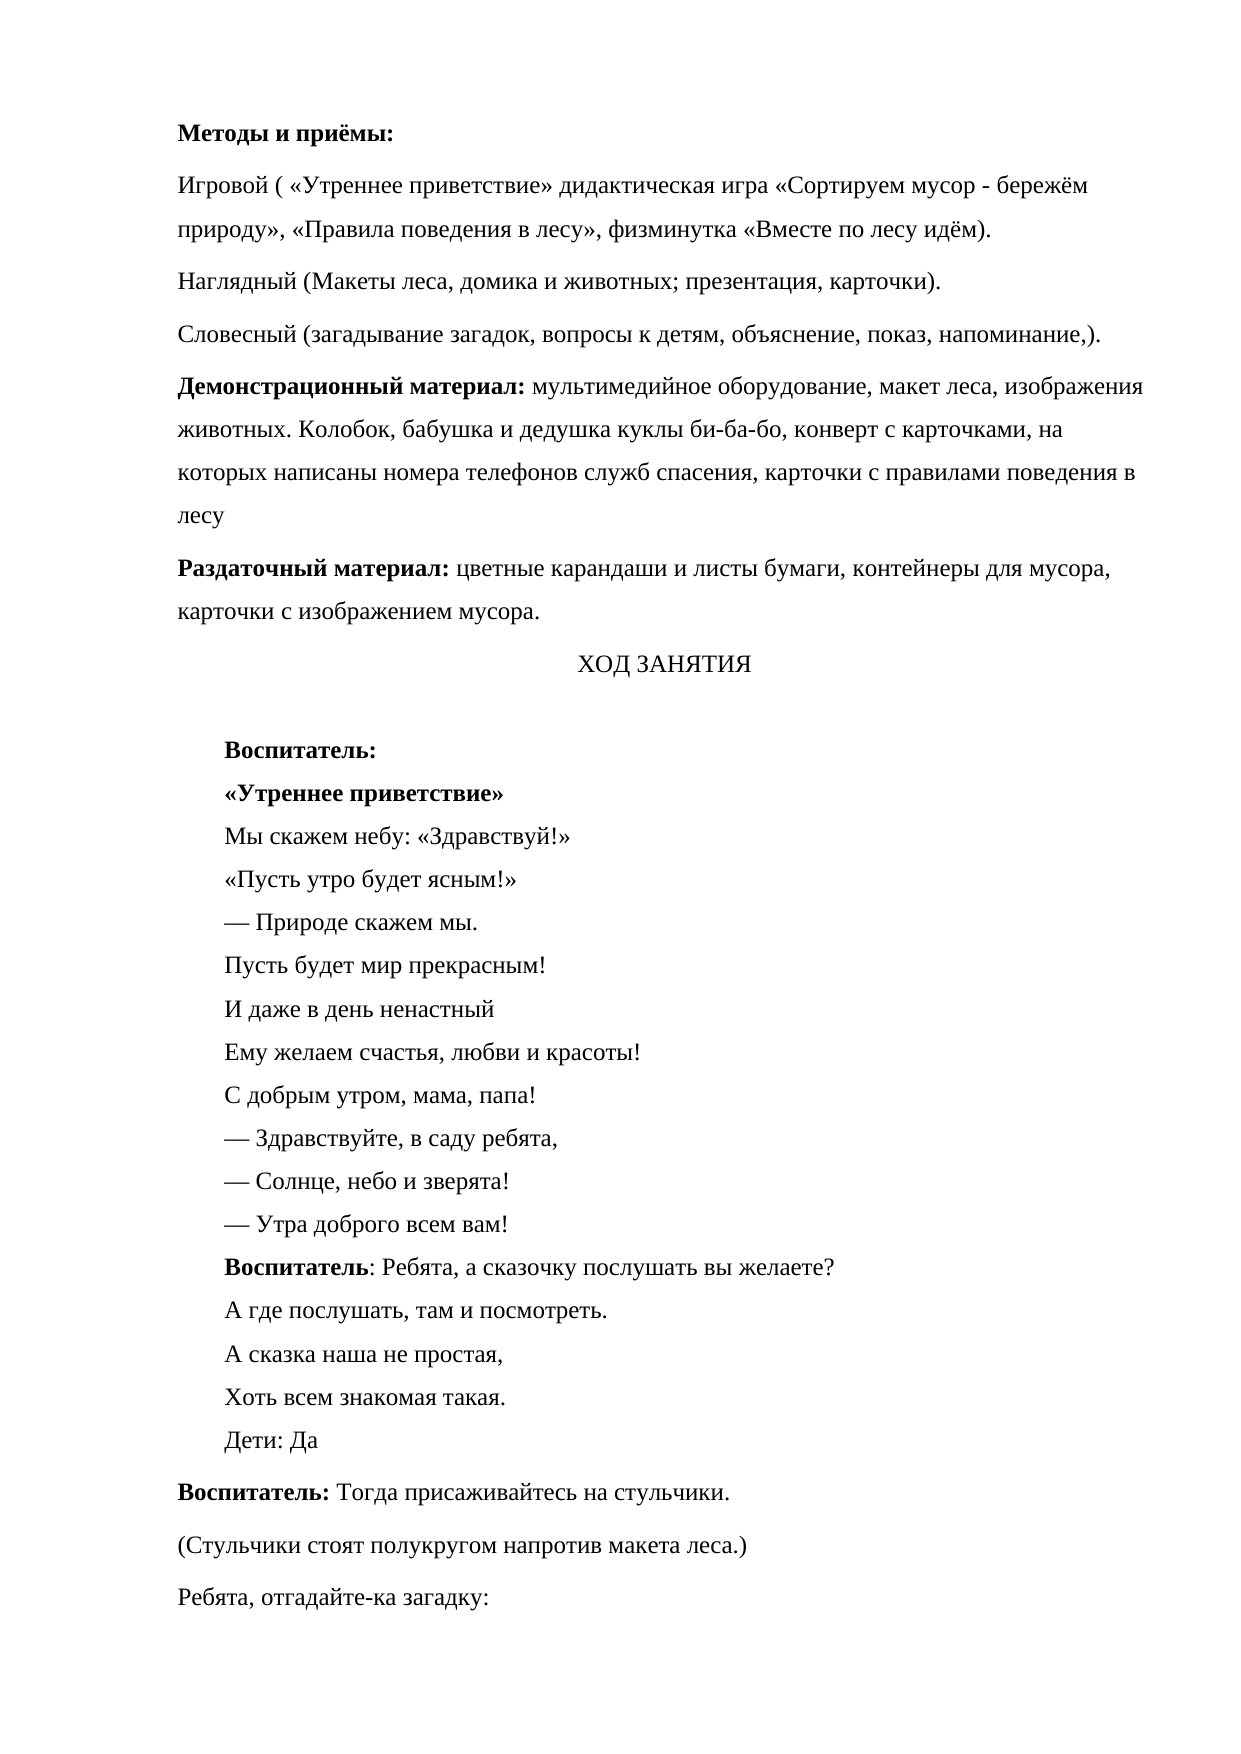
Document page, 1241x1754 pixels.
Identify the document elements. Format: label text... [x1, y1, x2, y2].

text Ребята, отгадайте-ка загадку: [177, 1582, 1152, 1611]
text Ему желаем счастья, любви и красоты! [177, 1037, 1152, 1066]
text Хоть всем знакомая такая. [177, 1382, 1152, 1411]
text Пусть будет мир прекрасным! [177, 951, 1152, 979]
text — Утра доброго всем вам! [177, 1209, 1152, 1238]
text Наглядный (Макеты леса, домика и животных; презентация, карточки). [177, 266, 1152, 295]
text Воспитатель: Ребята, а сказочку послушать вы желаете? [177, 1252, 1152, 1281]
text Мы скажем небу: «Здравствуй!» [177, 821, 1152, 850]
text Воспитатель: [177, 735, 1152, 764]
text А где послушать, там и посмотреть. [177, 1296, 1152, 1324]
text — Солнце, небо и зверята! [177, 1166, 1152, 1195]
text И даже в день ненастный [177, 994, 1152, 1022]
text Воспитатель: Тогда присаживайтесь на стульчики. [177, 1477, 1152, 1506]
text — Природе скажем мы. [177, 907, 1152, 936]
text Демонстрационный материал: мультимедийное оборудование, макет леса, изображения животных. Колобок, бабушка и дедушка куклы би-ба-бо, конверт с карточками, на которых написаны номера телефонов служб спасения, карточки с правилами поведения в лесу [177, 371, 1152, 529]
text Словесный (загадывание загадок, вопросы к детям, объяснение, показ, напоминание,). [177, 319, 1152, 347]
text Методы и приёмы: [177, 118, 1152, 147]
text Дети: Да [177, 1425, 1152, 1454]
text Игровой ( «Утреннее приветствие» дидактическая игра «Сортируем мусор - бережём природу», «Правила поведения в лесу», физминутка «Вместе по лесу идём). [177, 171, 1152, 242]
text Раздаточный материал: цветные карандаши и листы бумаги, контейнеры для мусора, карточки с изображением мусора. [177, 553, 1152, 625]
text А сказка наша не простая, [177, 1339, 1152, 1367]
text «Пусть утро будет ясным!» [177, 864, 1152, 893]
text С добрым утром, мама, папа! [177, 1080, 1152, 1109]
text (Стульчики стоят полукругом напротив макета леса.) [177, 1530, 1152, 1559]
text — Здравствуйте, в саду ребята, [177, 1123, 1152, 1152]
text ХОД ЗАНЯТИЯ [177, 649, 1152, 677]
text «Утреннее приветствие» [177, 778, 1152, 807]
